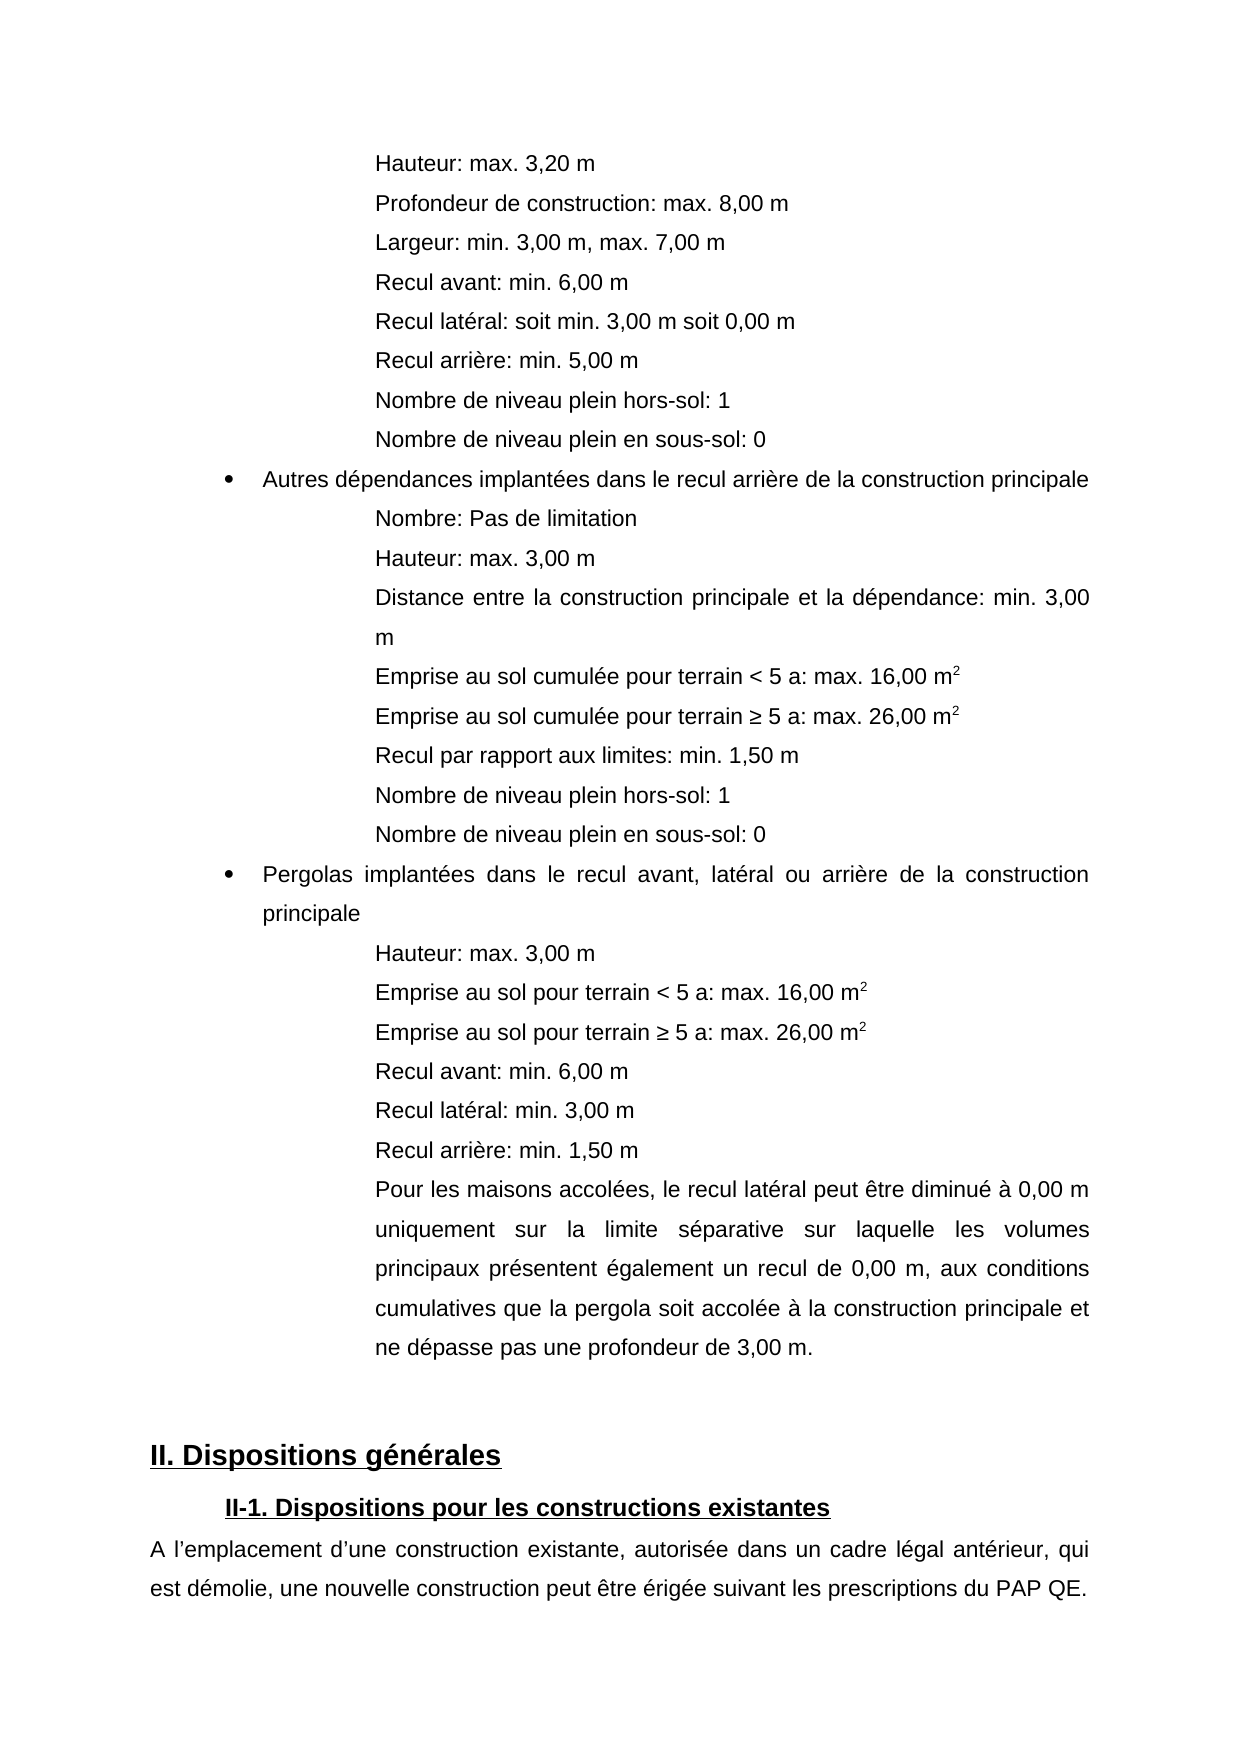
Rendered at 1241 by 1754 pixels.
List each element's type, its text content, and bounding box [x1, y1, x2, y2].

text Emprise au sol pour terrain ≥ 5 a: max. 26,00 m2 [375, 1018, 1090, 1045]
list Pergolas implantées dans le recul avant, latéral ou arrière de la construction principale [225, 861, 1090, 926]
text Recul avant: min. 6,00 m [375, 268, 1090, 295]
text Recul par rapport aux limites: min. 1,50 m [375, 742, 1090, 768]
text Nombre: Pas de limitation [375, 505, 1090, 532]
text Largeur: min. 3,00 m, max. 7,00 m [375, 229, 1090, 255]
text Pour les maisons accolées, le recul latéral peut être diminué à 0,00 m uniquement sur la limite séparative sur laquelle les volumes principaux présentent également un recul de 0,00 m, aux conditions cumulatives que la pergola soit accolée à la construction principale et ne dépasse pas une profondeur de 3,00 m. [375, 1176, 1090, 1361]
text Hauteur: max. 3,00 m [375, 939, 1090, 966]
text Recul latéral: soit min. 3,00 m soit 0,00 m [375, 308, 1090, 334]
text Nombre de niveau plein en sous-sol: 0 [375, 426, 1090, 453]
text Recul arrière: min. 1,50 m [375, 1137, 1090, 1163]
text Distance entre la construction principale et la dépendance: min. 3,00 m [375, 584, 1090, 650]
text Nombre de niveau plein en sous-sol: 0 [375, 821, 1090, 847]
text Emprise au sol pour terrain < 5 a: max. 16,00 m2 [375, 979, 1090, 1005]
text A l’emplacement d’une construction existante, autorisée dans un cadre légal antérieur, qui est démolie, une nouvelle construction peut être érigée suivant les prescriptions du PAP QE. [150, 1536, 1090, 1602]
text Hauteur: max. 3,20 m [375, 150, 1090, 176]
text Nombre de niveau plein hors-sol: 1 [375, 782, 1090, 808]
text Recul arrière: min. 5,00 m [375, 347, 1090, 374]
text Profondeur de construction: max. 8,00 m [375, 189, 1090, 216]
list Autres dépendances implantées dans le recul arrière de la construction principale [225, 466, 1090, 492]
text Emprise au sol cumulée pour terrain < 5 a: max. 16,00 m2 [375, 663, 1090, 689]
text Hauteur: max. 3,00 m [375, 545, 1090, 571]
subtitle II-1. Dispositions pour les constructions existantes [225, 1493, 1090, 1522]
text Recul latéral: min. 3,00 m [375, 1097, 1090, 1124]
text Nombre de niveau plein hors-sol: 1 [375, 387, 1090, 413]
text Emprise au sol cumulée pour terrain ≥ 5 a: max. 26,00 m2 [375, 703, 1090, 729]
text Recul avant: min. 6,00 m [375, 1058, 1090, 1084]
subtitle II. Dispositions générales [150, 1438, 1090, 1472]
